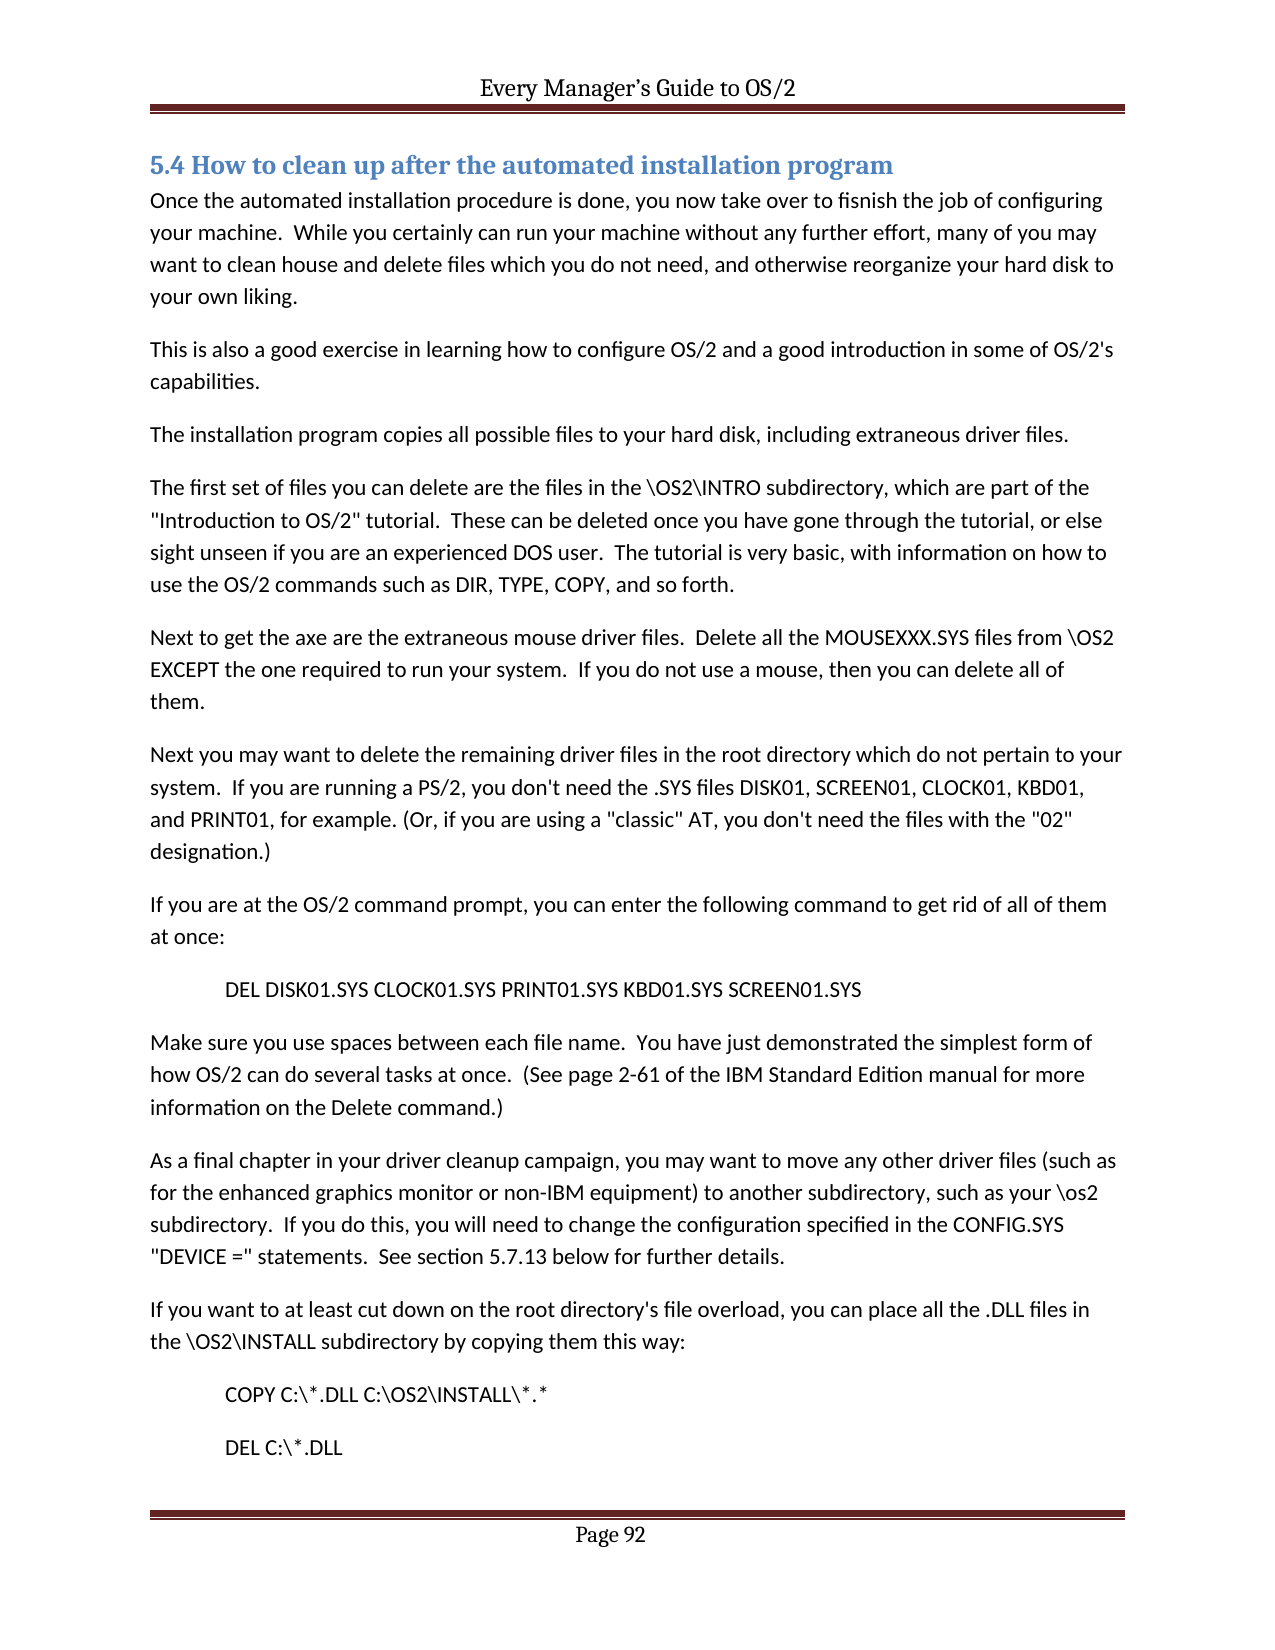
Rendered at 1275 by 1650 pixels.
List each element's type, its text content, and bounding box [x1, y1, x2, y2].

text If you are at the OS/2 command prompt, you can enter the following command to get rid of all of them at once: [150, 890, 1125, 950]
text As a final chapter in your driver cleanup campaign, you may want to move any other driver files (such as for the enhanced graphics monitor or non-IBM equipment) to another subdirectory, such as your \os2 subdirectory. If you do this, you will need to change the configuration specified in the CONFIG.SYS "DEVICE =" statements. See section 5.7.13 below for further details. [150, 1146, 1125, 1270]
text DEL DISK01.SYS CLOCK01.SYS PRINT01.SYS KBD01.SYS SCREEN01.SYS [150, 975, 1125, 1003]
text Once the automated installation procedure is done, you now take over to fisnish the job of configuring your machine. While you certainly can run your machine without any further effort, many of you may want to clean house and delete files which you do not need, and otherwise reorganize your hard disk to your own liking. [150, 186, 1125, 310]
text The first set of files you can delete are the files in the \OS2\INTRO subdirectory, which are part of the "Introduction to OS/2" tutorial. These can be deleted once you have gone through the tutorial, or else sight unseen if you are an experienced DOS user. The tutorial is very basic, with information on how to use the OS/2 commands such as DIR, TYPE, COPY, and so forth. [150, 473, 1125, 598]
subtitle 5.4 How to clean up after the automated installation program [150, 150, 1125, 181]
text If you want to at least cut down on the root directory's file overload, you can place all the .DLL files in the \OS2\INSTALL subdirectory by copying them this way: [150, 1295, 1125, 1356]
text Make sure you use spaces between each file name. You have just demonstrated the simplest form of how OS/2 can do several tasks at once. (See page 2-61 of the IBM Standard Edition manual for more information on the Delete command.) [150, 1028, 1125, 1121]
text Next to get the axe are the extraneous mouse driver files. Delete all the MOUSEXXX.SYS files from \OS2 EXCEPT the one required to run your system. If you do not use a mouse, then you can delete all of them. [150, 623, 1125, 716]
text The installation program copies all possible files to your hard disk, including extraneous driver files. [150, 421, 1125, 448]
text This is also a good exercise in learning how to configure OS/2 and a good introduction in some of OS/2's capabilities. [150, 335, 1125, 396]
text COPY C:\*.DLL C:\OS2\INSTALL\*.* [150, 1381, 1125, 1408]
text DEL C:\*.DLL [150, 1433, 1125, 1462]
text Next you may want to delete the remaining driver files in the root directory which do not pertain to your system. If you are running a PS/2, you don't need the .SYS files DISK01, SCREEN01, CLOCK01, KBD01, and PRINT01, for example. (Or, if you are using a "classic" AT, you don't need the files with the "02" designation.) [150, 741, 1125, 865]
